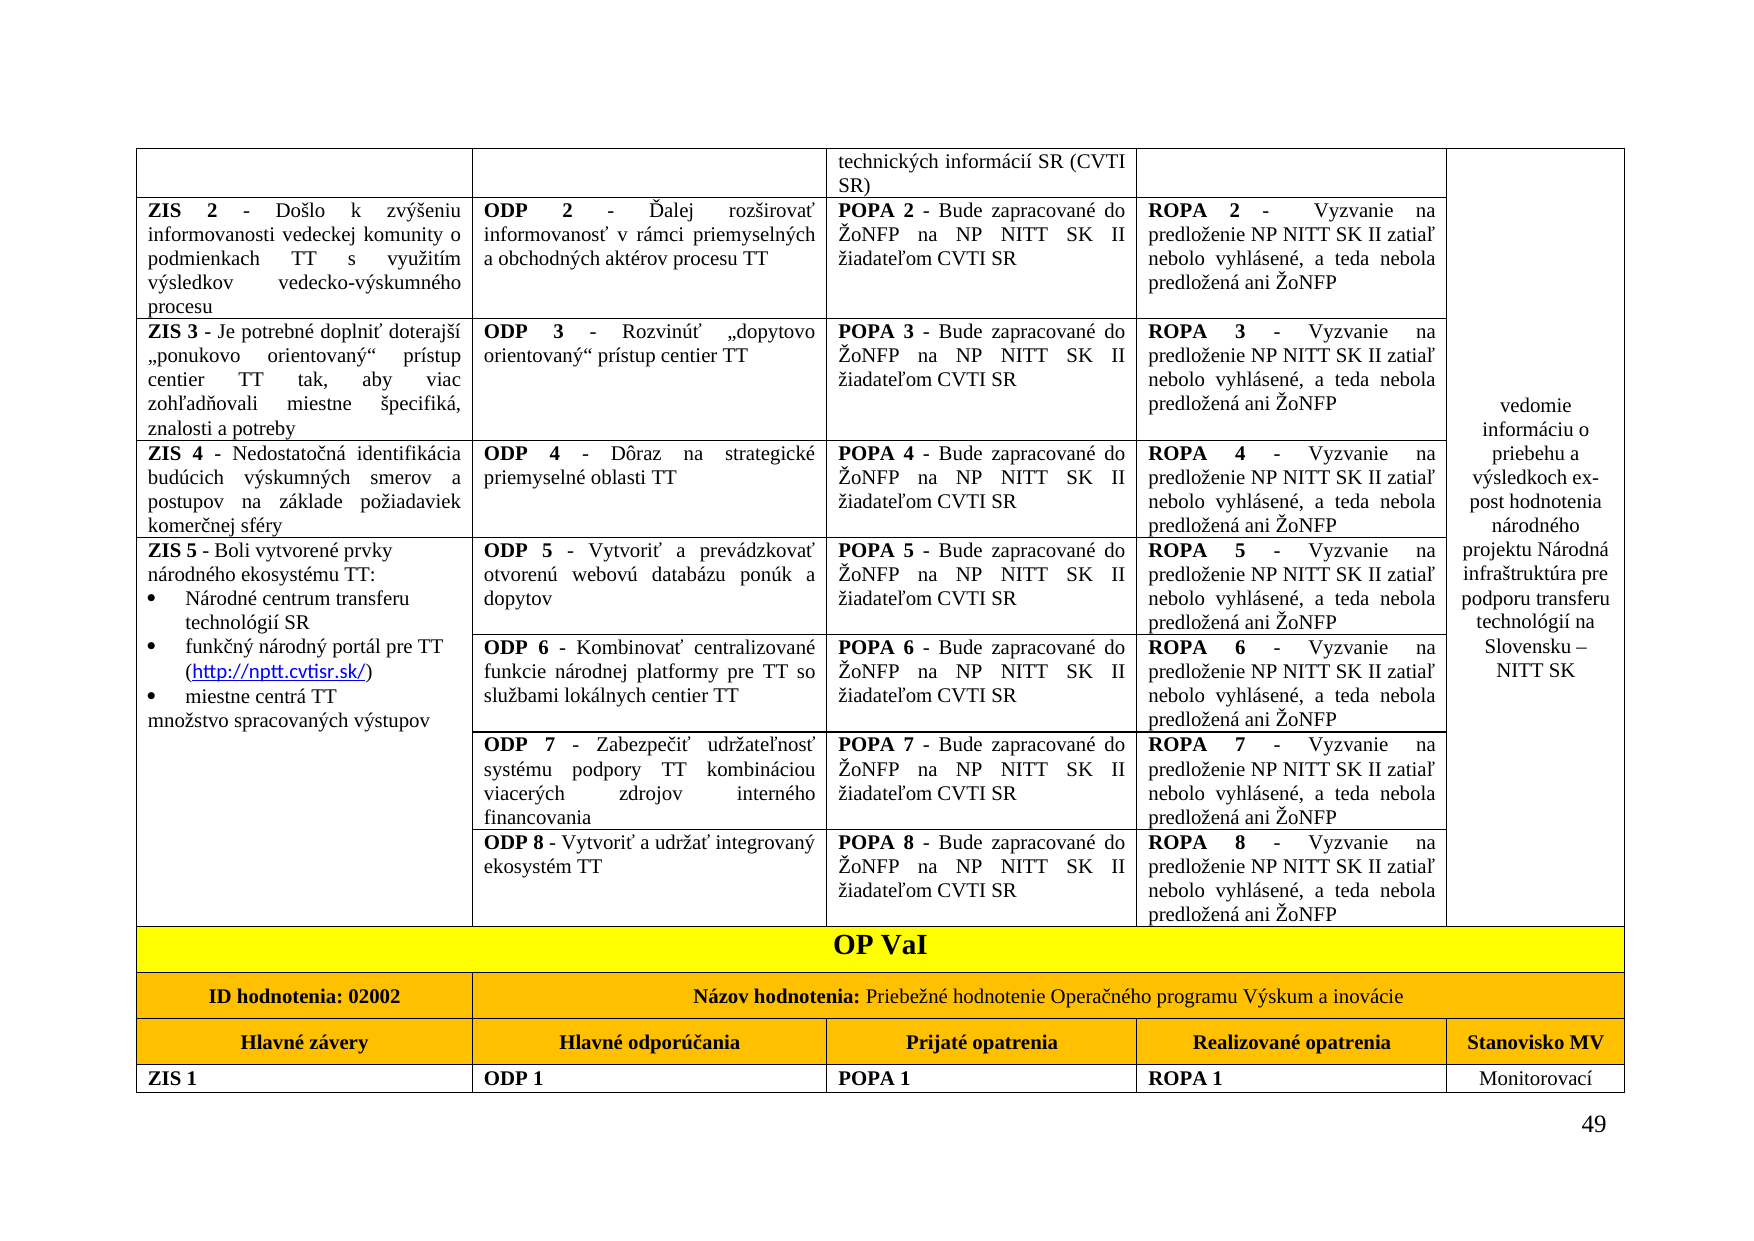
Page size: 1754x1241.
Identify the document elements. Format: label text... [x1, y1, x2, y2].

table_cell POPA 8 - Bude zapracované do ŽoNFP na NP NITT SK II žiadateľom CVTI SR [827, 830, 1136, 926]
table_cell ROPA 4 - Vyzvanie na predloženie NP NITT SK II zatiaľ nebolo vyhlásené, a teda nebola predložená ani ŽoNFP [1137, 441, 1446, 537]
table_cell Názov hodnotenia: Priebežné hodnotenie Operačného programu Výskum a inovácie [473, 973, 1624, 1018]
table_cell POPA 2 - Bude zapracované do ŽoNFP na NP NITT SK II žiadateľom CVTI SR [827, 198, 1136, 318]
table_cell Hlavné odporúčania [473, 1019, 826, 1064]
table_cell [1447, 1065, 1624, 1092]
table_cell ZIS 5 - Boli vytvorené prvky národného ekosystému TT: Národné centrum transferu technológií SR funkčný národný portál pre TT (http://nptt.cvtisr.sk/) miestne centrá TT množstvo spracovaných výstupov [137, 538, 472, 926]
table_cell ODP 6 - Kombinovať centralizované funkcie národnej platformy pre TT so službami lokálnych centier TT [473, 635, 826, 731]
table_cell POPA 4 - Bude zapracované do ŽoNFP na NP NITT SK II žiadateľom CVTI SR [827, 441, 1136, 537]
table_cell ZIS 2 - Došlo k zvýšeniu informovanosti vedeckej komunity o podmienkach TT s využitím výsledkov vedecko-výskumného procesu [137, 198, 472, 318]
table_cell ZIS 3 - Je potrebné doplniť doterajší „ponukovo orientovaný“ prístup centier TT tak, aby viac zohľadňovali miestne špecifiká, znalosti a potreby [137, 319, 472, 439]
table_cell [1447, 149, 1624, 926]
table_cell ID hodnotenia: 02002 [137, 973, 472, 1018]
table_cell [473, 149, 826, 197]
table_cell ODP 4 - Dôraz na strategické priemyselné oblasti TT [473, 441, 826, 537]
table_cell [137, 1065, 472, 1092]
table_cell Prijaté opatrenia [827, 1019, 1136, 1064]
table_cell ODP 7 - Zabezpečiť udržateľnosť systému podpory TT kombináciou viacerých zdrojov interného financovania [473, 733, 826, 829]
table_cell ROPA 7 - Vyzvanie na predloženie NP NITT SK II zatiaľ nebolo vyhlásené, a teda nebola predložená ani ŽoNFP [1137, 733, 1446, 829]
table_cell ROPA 5 - Vyzvanie na predloženie NP NITT SK II zatiaľ nebolo vyhlásené, a teda nebola predložená ani ŽoNFP [1137, 538, 1446, 634]
table_cell ROPA 1 N/A [1137, 1065, 1446, 1092]
table_cell Realizované opatrenia [1137, 1019, 1446, 1064]
table_cell ODP 3 - Rozvinúť „dopytovo orientovaný“ prístup centier TT [473, 319, 826, 439]
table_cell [827, 149, 1136, 197]
table_cell ROPA 3 - Vyzvanie na predloženie NP NITT SK II zatiaľ nebolo vyhlásené, a teda nebola predložená ani ŽoNFP [1137, 319, 1446, 439]
table_cell POPA 3 - Bude zapracované do ŽoNFP na NP NITT SK II žiadateľom CVTI SR [827, 319, 1136, 439]
table_cell Hlavné závery [137, 1019, 472, 1064]
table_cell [473, 1065, 826, 1092]
table_cell ROPA 2 - Vyzvanie na predloženie NP NITT SK II zatiaľ nebolo vyhlásené, a teda nebola predložená ani ŽoNFP [1137, 198, 1446, 318]
table_cell ODP 2 - Ďalej rozširovať informovanosť v rámci priemyselných a obchodných aktérov procesu TT [473, 198, 826, 318]
table_cell ODP 5 - Vytvoriť a prevádzkovať otvorenú webovú databázu ponúk a dopytov [473, 538, 826, 634]
table_cell ZIS 4 - Nedostatočná identifikácia budúcich výskumných smerov a postupov na základe požiadaviek komerčnej sféry [137, 441, 472, 537]
table_cell ODP 8 - Vytvoriť a udržať integrovaný ekosystém TT [473, 830, 826, 926]
table_cell ROPA 8 - Vyzvanie na predloženie NP NITT SK II zatiaľ nebolo vyhlásené, a teda nebola predložená ani ŽoNFP [1137, 830, 1446, 926]
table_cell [1137, 149, 1446, 197]
table_cell POPA 7 - Bude zapracované do ŽoNFP na NP NITT SK II žiadateľom CVTI SR [827, 733, 1136, 829]
table_cell POPA 6 - Bude zapracované do ŽoNFP na NP NITT SK II žiadateľom CVTI SR [827, 635, 1136, 731]
table_cell POPA 5 - Bude zapracované do ŽoNFP na NP NITT SK II žiadateľom CVTI SR [827, 538, 1136, 634]
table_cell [137, 149, 472, 197]
table_cell Stanovisko MV [1447, 1019, 1624, 1064]
table_cell OP VaI [137, 927, 1624, 972]
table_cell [827, 1065, 1136, 1092]
table_cell ROPA 6 - Vyzvanie na predloženie NP NITT SK II zatiaľ nebolo vyhlásené, a teda nebola predložená ani ŽoNFP [1137, 635, 1446, 731]
